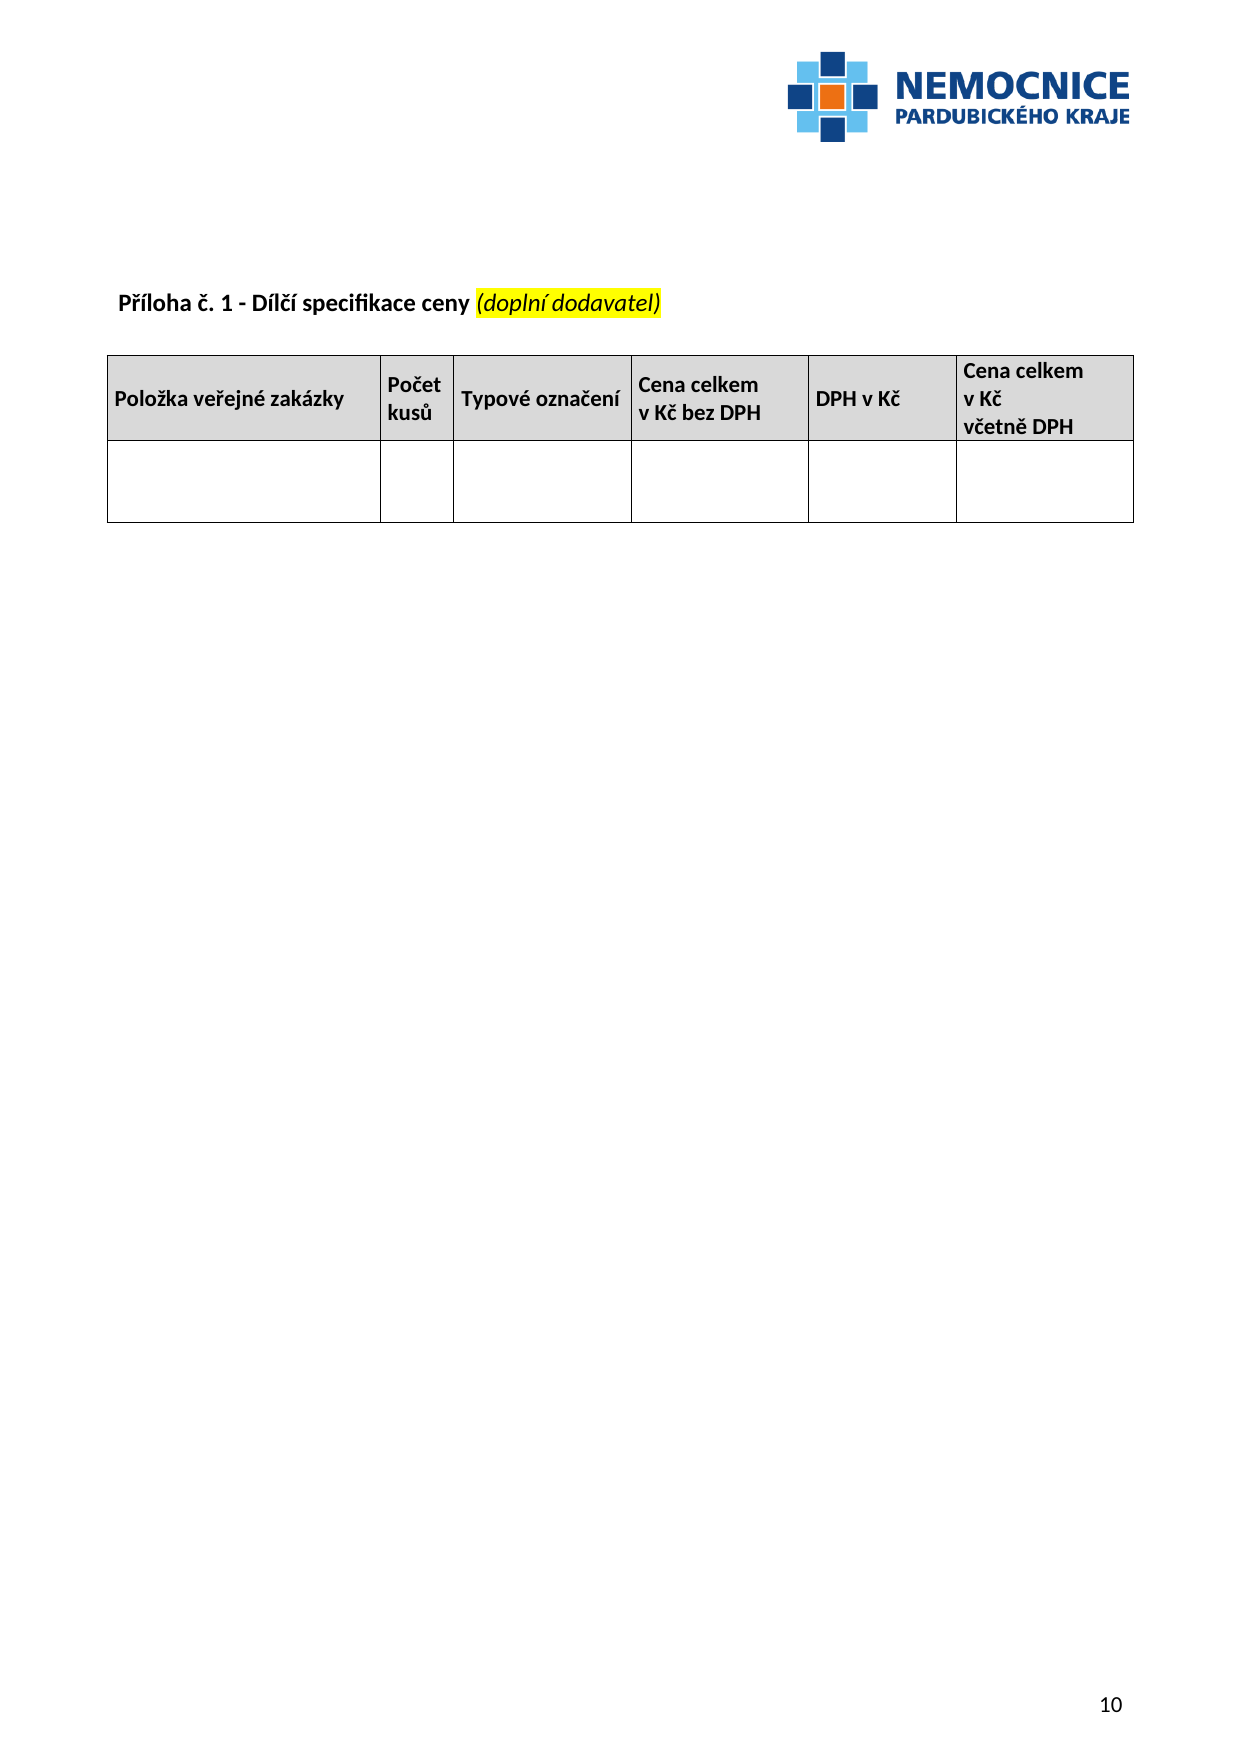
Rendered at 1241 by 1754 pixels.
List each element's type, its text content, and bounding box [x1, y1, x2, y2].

table_header Cena celkem v Kč bez DPH [632, 356, 808, 440]
table_header Typové označení [454, 356, 631, 440]
picture [786, 50, 1130, 143]
table_header Položka veřejné zakázky [108, 356, 380, 440]
table_cell [957, 441, 1133, 522]
table_cell [381, 441, 453, 522]
table_cell [632, 441, 808, 522]
table_cell [809, 441, 956, 522]
table_header Cena celkem v Kč včetně DPH [957, 356, 1133, 440]
table_header Počet kusů [381, 356, 453, 440]
text Příloha č. 1 - Dílčí specifikace ceny (doplní dodavatel) [118, 287, 1122, 318]
table_header DPH v Kč [809, 356, 956, 440]
table_cell [454, 441, 631, 522]
table_cell [108, 441, 380, 522]
